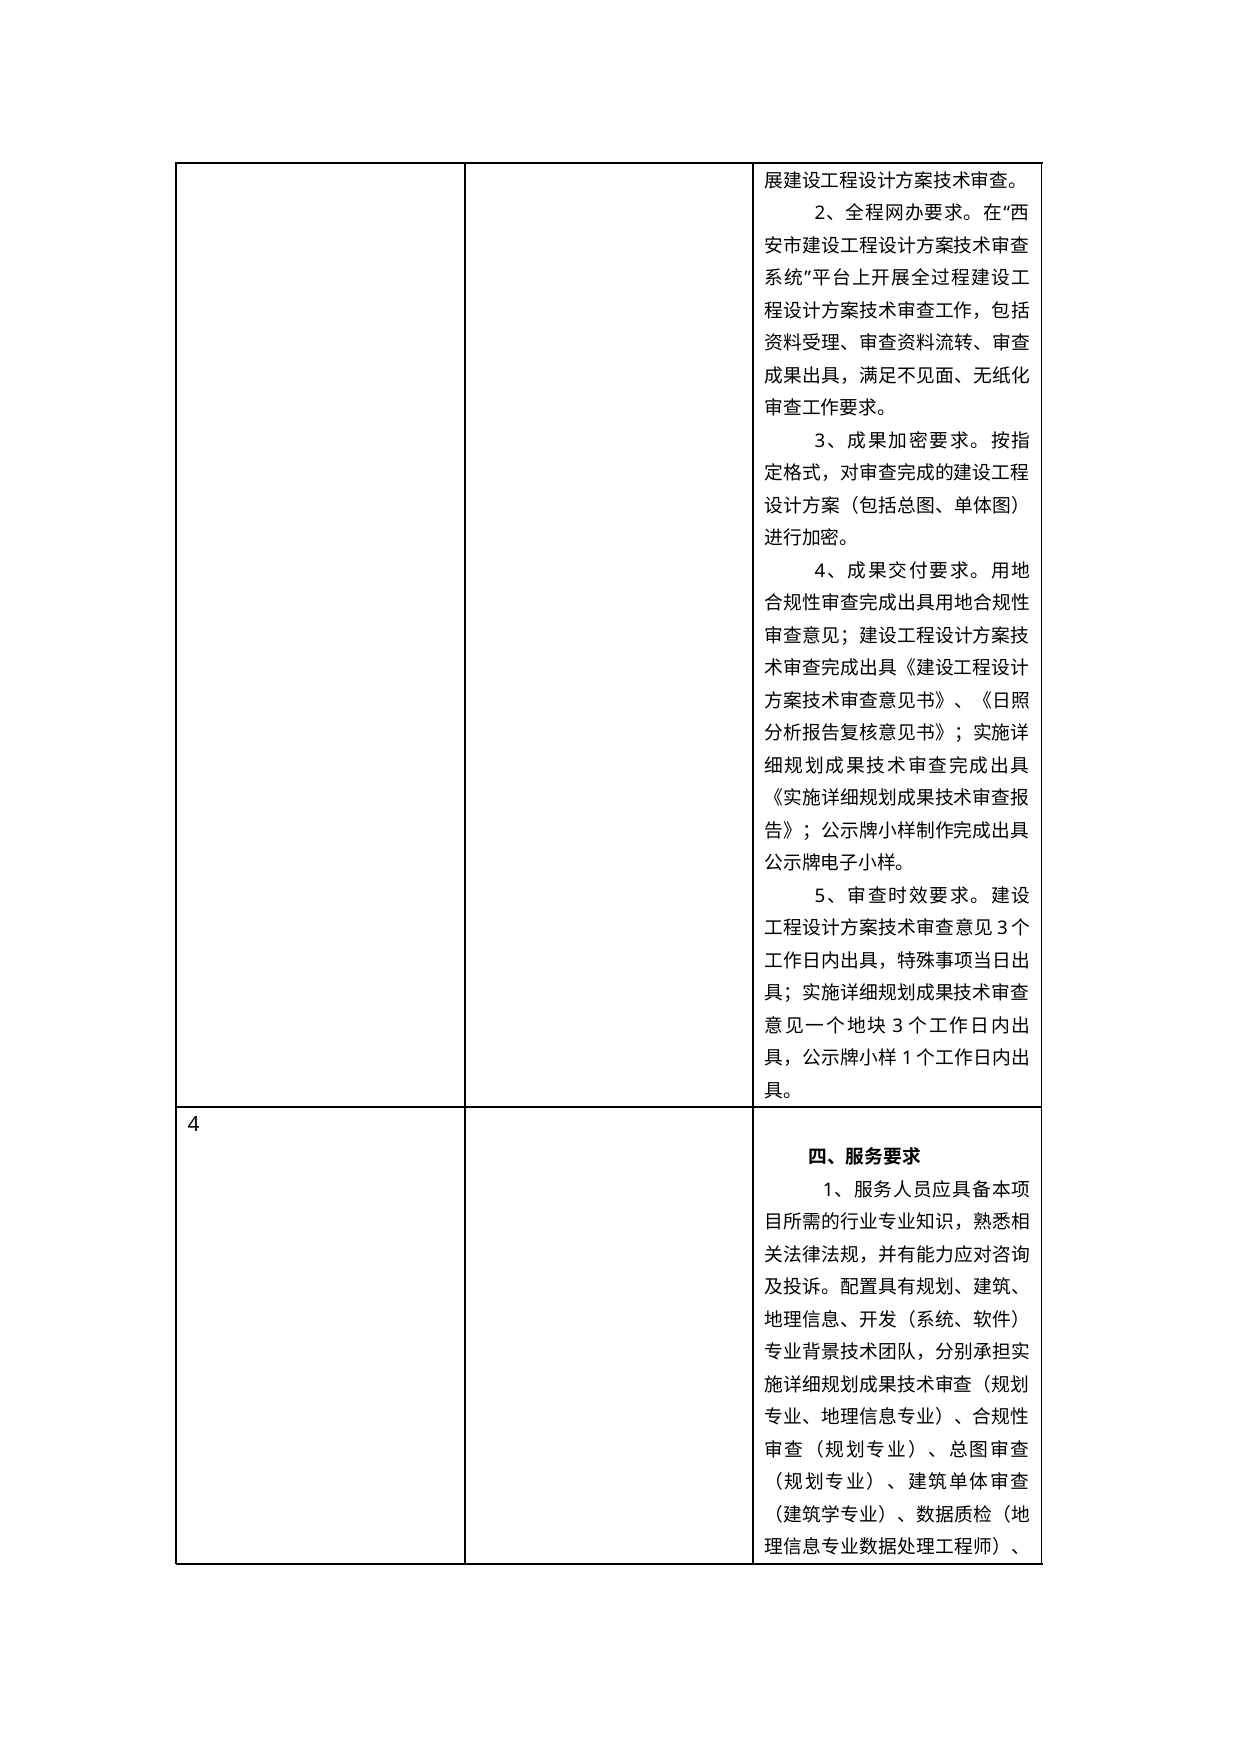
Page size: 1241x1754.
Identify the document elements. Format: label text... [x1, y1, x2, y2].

table_cell 4 [177, 1108, 464, 1563]
table_cell 3 [177, 164, 464, 1106]
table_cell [754, 1108, 1041, 1563]
table_cell [466, 1108, 752, 1563]
table_cell ★ [466, 164, 752, 1106]
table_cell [754, 164, 1041, 1106]
